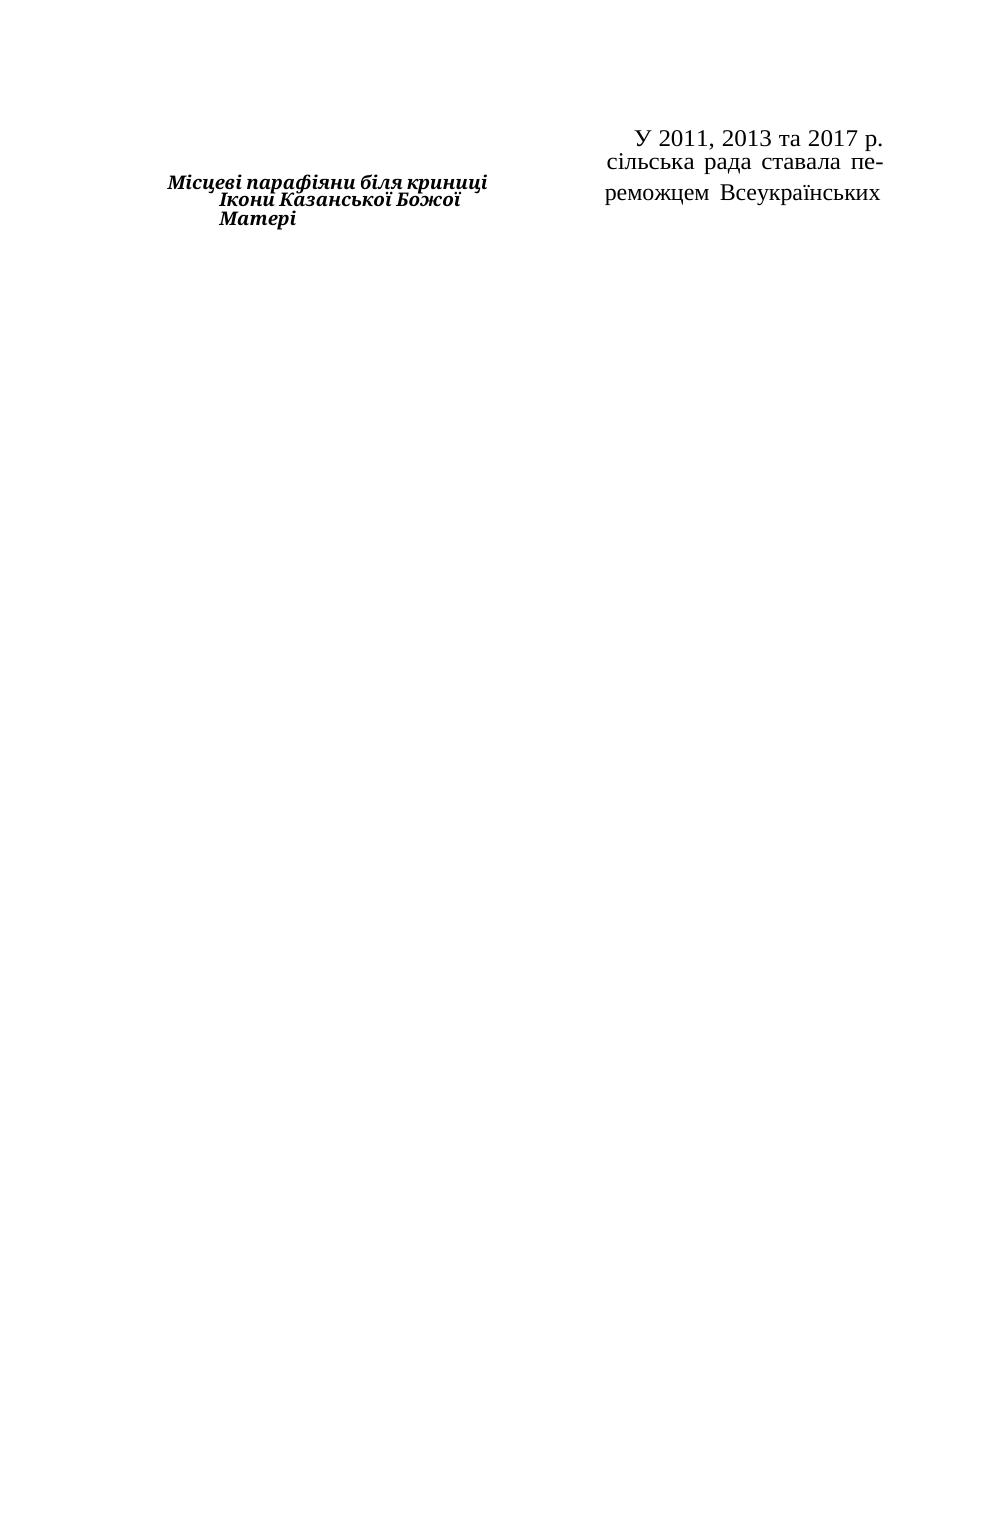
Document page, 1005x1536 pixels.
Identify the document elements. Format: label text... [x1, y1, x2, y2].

text сільська рада ставала пе- [88, 152, 883, 174]
text У 2011, 2013 та 2017 р. [88, 125, 883, 152]
text Місцеві парафіяни біля криниці Ікони Казанської Божої Матері [167, 175, 504, 229]
text реможцем Всеукраїнських [604, 178, 927, 206]
